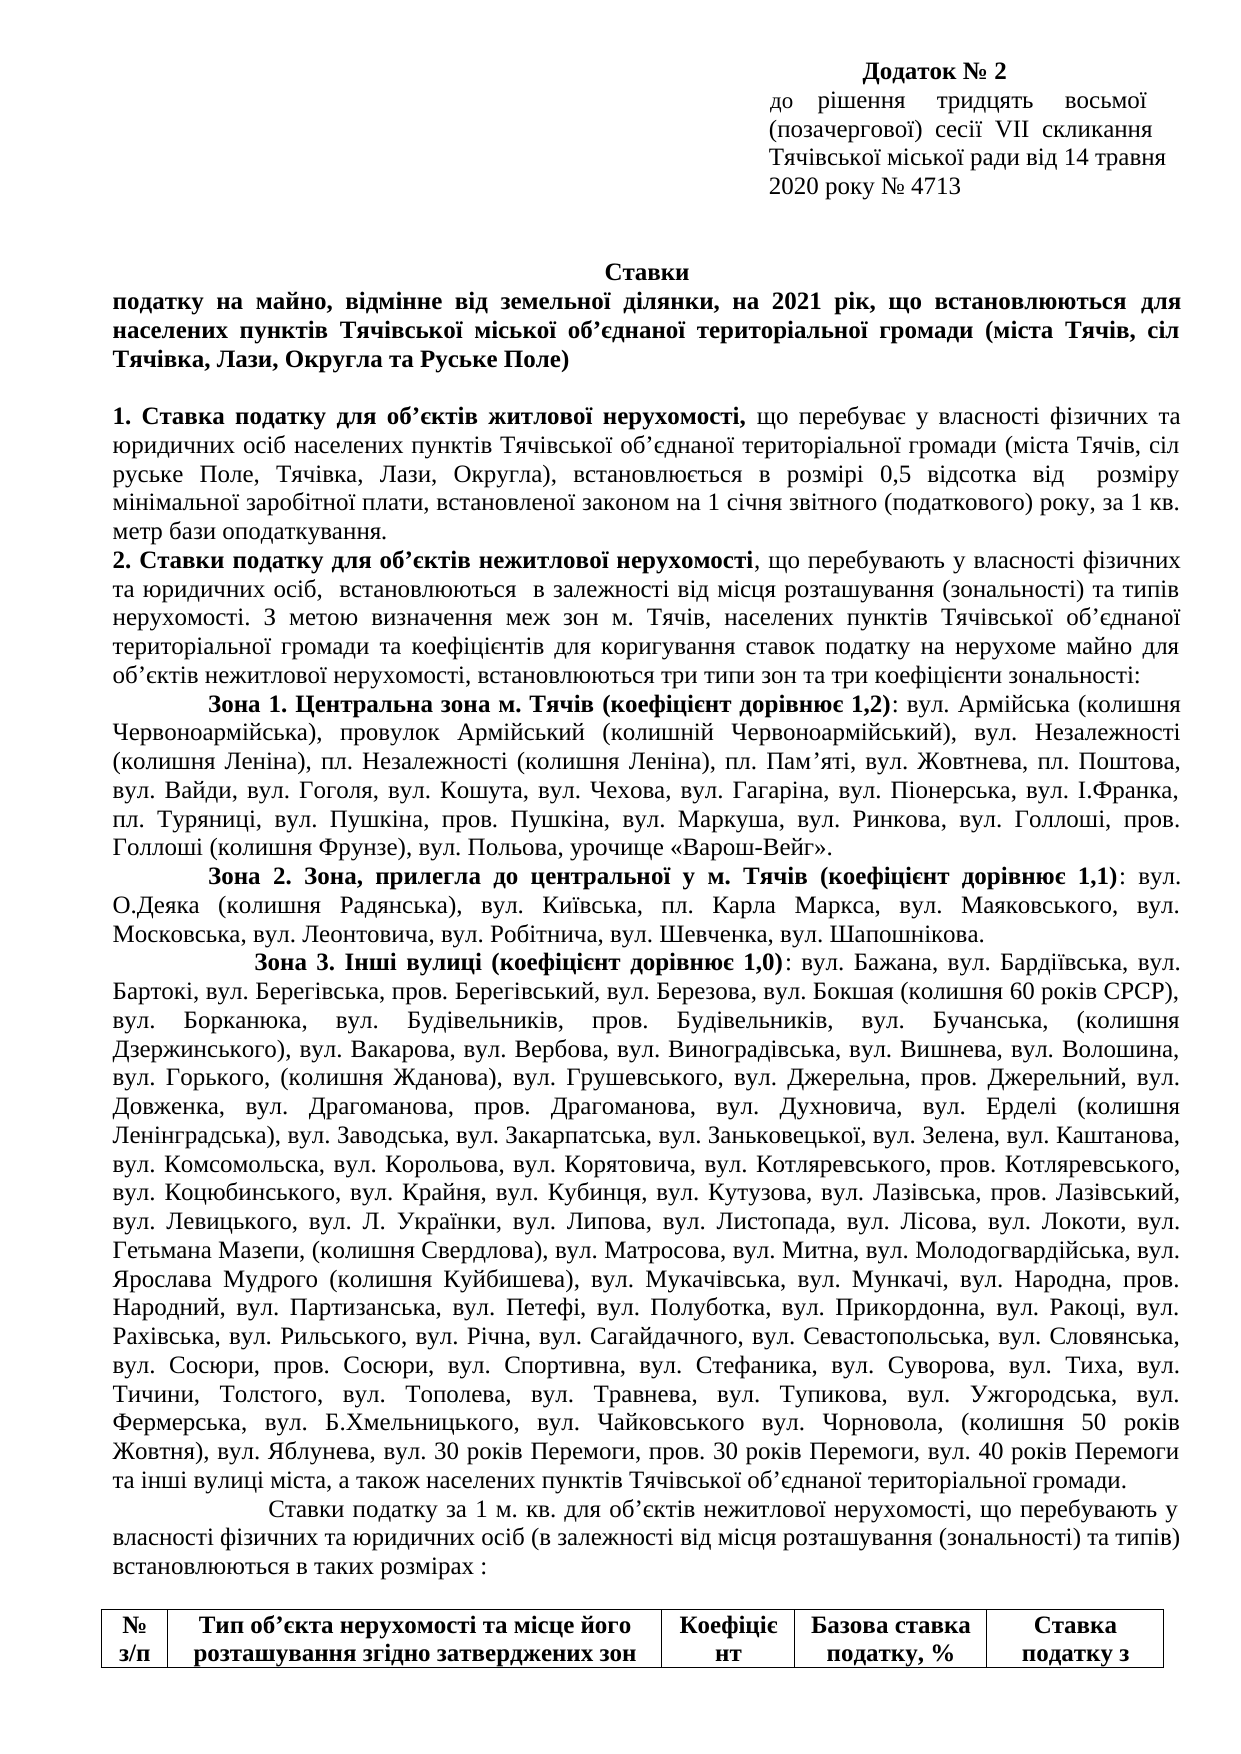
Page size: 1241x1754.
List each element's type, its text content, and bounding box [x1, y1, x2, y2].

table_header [168, 1610, 661, 1667]
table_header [662, 1610, 794, 1667]
table_header № з/п [102, 1610, 167, 1667]
text податку на майно, відмінне від земельної ділянки, на 2021 рік, що встановлюються для населених пунктів Тячівської міської об’єднаної територіальної громади (міста Тячів, сіл Тячівка, Лази, Округла та Руське Поле) [112, 286, 1181, 372]
text 1. Ставка податку для об’єктів житлової нерухомості, що перебуває у власності фізичних та юридичних осіб населених пунктів Тячівської об’єднаної територіальної громади (міста Тячів, сіл руське Поле, Тячівка, Лази, Округла), встановлюється в розмірі 0,5 відсотка від розміру мінімальної заробітної плати, встановленої законом на 1 січня звітного (податкового) року, за бази оподаткування. [112, 401, 1181, 545]
text Ставки [112, 257, 1181, 286]
text до рішення тридцять восьмої [112, 85, 1181, 114]
text Зона 1. Центральна зона м. Тячів (коефіцієнт дорівнює 1,2): вул. Армійська (колишня Червоноармійська), провулок Армійський (колишній Червоноармійський), вул. Незалежності (колишня Леніна), пл. Незалежності (колишня Леніна), пл. Пам’яті, вул. Жовтнева, пл. Поштова, вул. Вайди, вул. Гоголя, вул. Кошута, вул. Чехова, вул. Гагаріна, вул. Піонерська, вул. І.Франка, пл. Туряниці, вул. Пушкіна, пров. Пушкіна, вул. Маркуша, вул. Ринкова, вул. Голлоші, пров. Голлоші (колишня Фрунзе), вул. Польова, урочище «Варош-Вейг». [112, 689, 1181, 861]
text Зона 3. Інші вулиці (коефіцієнт дорівнює 1,0): вул. Бажана, вул. Бардіївська, вул. Бартокі, вул. Берегівська, пров. Берегівський, вул. Березова, вул. Бокшая (колишня 60 років СРСР), вул. Борканюка, вул. Будівельників, пров. Будівельників, вул. Бучанська, (колишня Дзержинського), вул. Вакарова, вул. Вербова, вул. Виноградівська, вул. Вишнева, вул. Волошина, вул. Горького, (колишня Жданова), вул. Грушевського, вул. Джерельна, пров. Джерельний, вул. Довженка, вул. Драгоманова, пров. Драгоманова, вул. Духновича, вул. Ерделі (колишня Ленінградська), вул. Заводська, вул. Закарпатська, вул. Заньковецької, вул. Зелена, вул. Каштанова, вул. Комсомольска, вул. Корольова, вул. Корятовича, вул. Котляревського, пров. Котляревського, вул. Коцюбинського, вул. Крайня, вул. Кубинця, вул. Кутузова, вул. Лазівська, пров. Лазівський, вул. Левицького, вул. Л. Українки, вул. Липова, вул. Листопада, вул. Лісова, вул. Локоти, вул. Гетьмана Мазепи, (колишня Свердлова), вул. Матросова, вул. Митна, вул. Молодогвардійська, вул. Ярослава Мудрого (колишня Куйбишева), вул. Мукачівська, вул. Мункачі, вул. Народна, пров. Народний, вул. Партизанська, вул. Петефі, вул. Полуботка, вул. Прикордонна, вул. Ракоці, вул. Рахівська, вул. Рильського, вул. Річна, вул. Сагайдачного, вул. Севастопольська, вул. Словянська, вул. Сосюри, пров. Сосюри, вул. Спортивна, вул. Стефаника, вул. Суворова, вул. Тиха, вул. Тичини, Толстого, вул. Тополева, вул. Травнева, вул. Тупикова, вул. Ужгородська, вул. Фермерська, вул. Б.Хмельницького, вул. Чайковського вул. Чорновола, (колишня 50 років Жовтня), вул. Яблунева, вул. 30 років Перемоги, пров. 30 років Перемоги, вул. 40 років Перемоги та інші вулиці міста, а також населених пунктів Тячівської об’єднаної територіальної громади. [112, 947, 1181, 1494]
text Ставки податку за 1 м. кв. для об’єктів нежитлової нерухомості, що перебувають у власності фізичних та юридичних осіб (в залежності від місця розташування (зональності) та типів) встановлюються в таких розмірах : [112, 1494, 1181, 1580]
text Зона 2. Зона, прилегла до центральної у м. Тячів (коефіцієнт дорівнює 1,1): вул. О.Деяка (колишня Радянська), вул. Київська, пл. Карла Маркса, вул. Маяковського, вул. Московська, вул. Леонтовича, вул. Робітнича, вул. Шевченка, вул. Шапошнікова. [112, 861, 1181, 947]
text 2. Ставки податку для об’єктів нежитлової нерухомості, що перебувають у власності фізичних та юридичних осіб, встановлюються в залежності від місця розташування (зональності) та типів нерухомості. З метою визначення меж зон м. Тячів, населених пунктів Тячівської об’єднаної територіальної громади та коефіцієнтів для коригування ставок податку на нерухоме майно для об’єктів нежитлової нерухомості, встановлюються три типи зон та три коефіцієнти зональності: [112, 545, 1181, 689]
text Тячівської міської ради від 14 травня [112, 142, 1181, 171]
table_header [987, 1610, 1163, 1667]
text Додаток № 2 [112, 56, 1220, 85]
text (позачергової) сесії VІІ скликання [112, 114, 1181, 142]
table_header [795, 1610, 986, 1667]
text 2020 року № 4713 [112, 171, 1181, 200]
